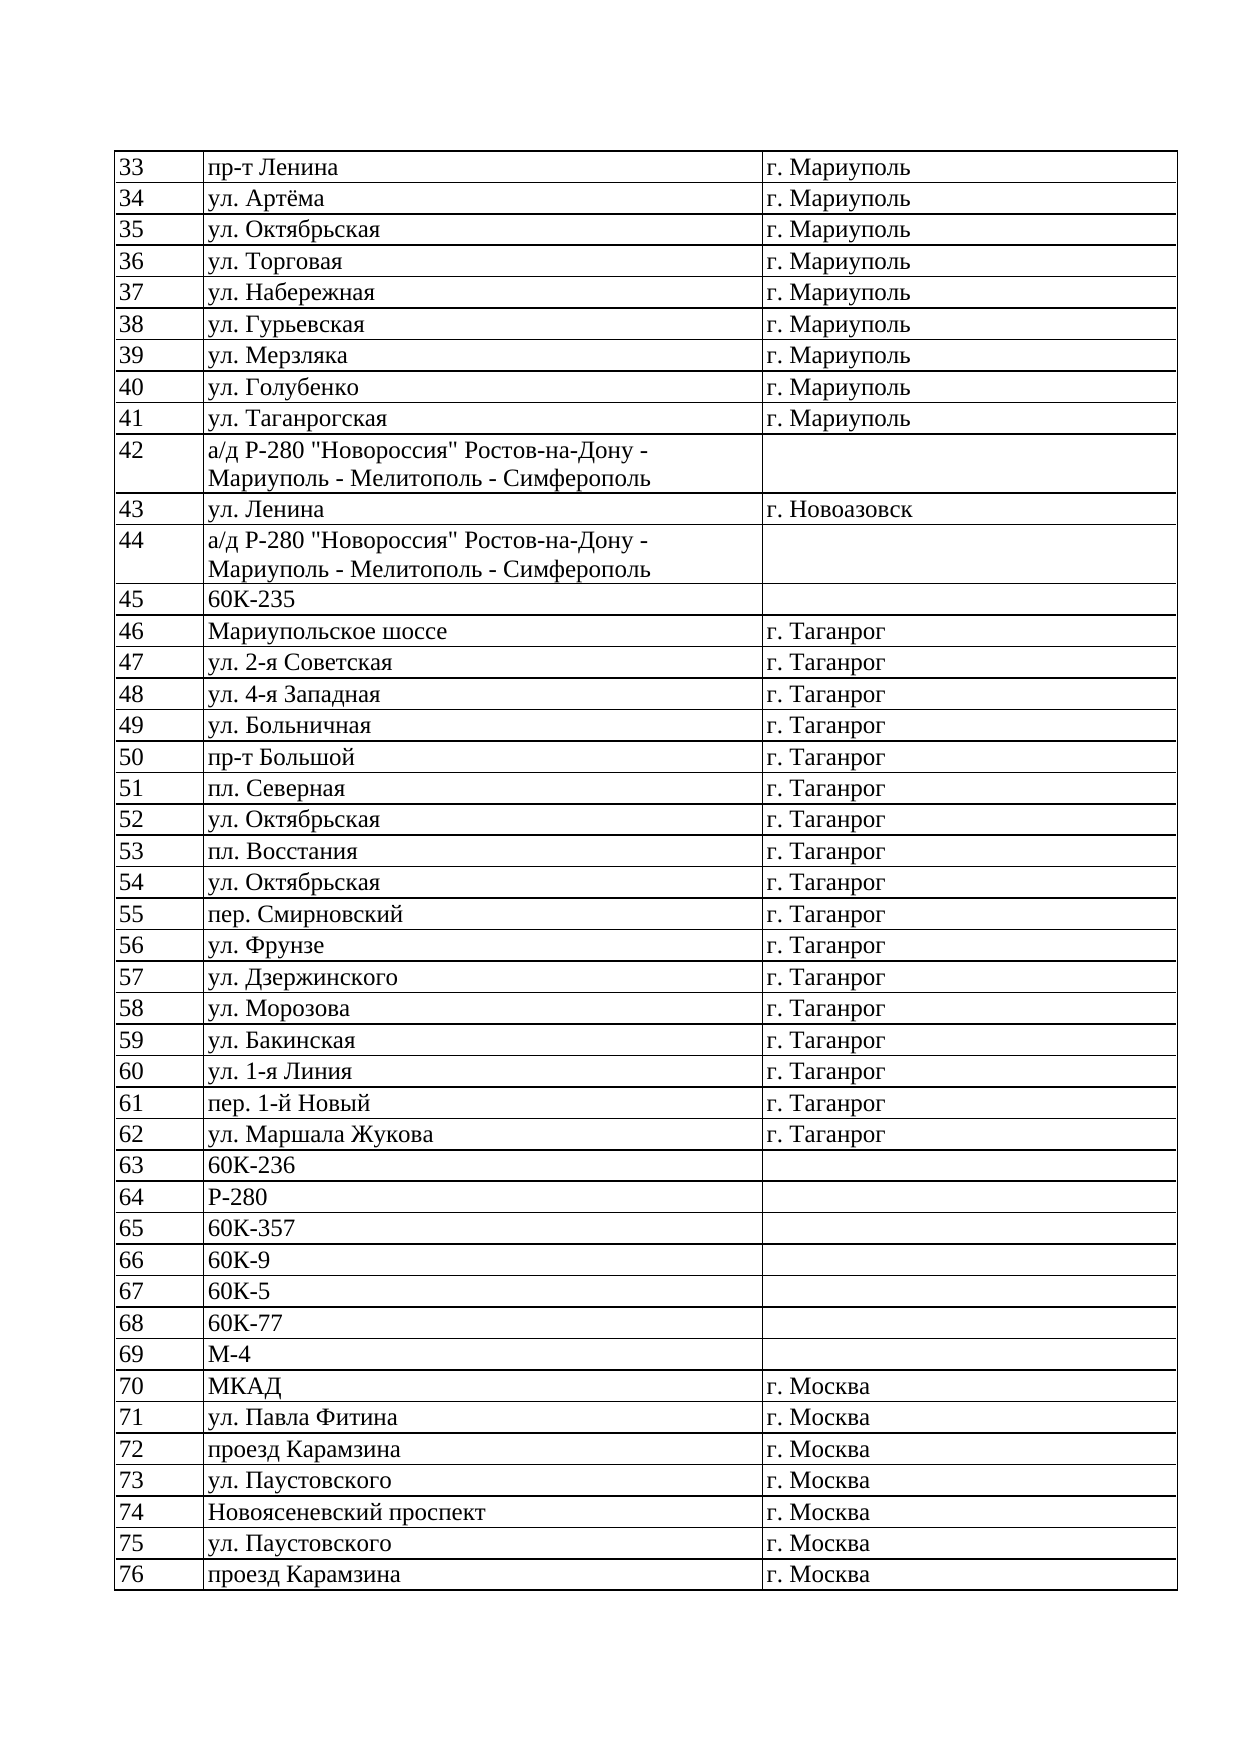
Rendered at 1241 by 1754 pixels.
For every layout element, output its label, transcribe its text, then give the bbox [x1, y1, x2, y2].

table_cell а/д Р-280 "Новороссия" Ростов-на-Дону - Мариуполь - Мелитополь - Симферополь [204, 435, 762, 492]
table_cell ул. Морозова [204, 993, 762, 1023]
table_cell г. Москва [763, 1526, 1177, 1558]
table_cell 76 [115, 1559, 203, 1589]
table_cell г. Мариуполь [763, 244, 1177, 276]
table_cell пер. Смирновский [204, 899, 762, 929]
table_cell ул. Паустовского [204, 1465, 762, 1495]
table_cell ул. Больничная [204, 710, 762, 740]
table_cell г. Таганрог [763, 614, 1177, 646]
table_cell Новоясеневский проспект [204, 1497, 762, 1526]
table_cell г. Москва [763, 1369, 1177, 1401]
table_cell ул. Набережная [204, 277, 762, 307]
table_cell проезд Карамзина [204, 1560, 762, 1589]
table_cell 67 [115, 1276, 203, 1306]
table_cell [763, 1180, 1177, 1212]
table_cell ул. Октябрьская [204, 867, 762, 897]
table_cell пл. Восстания [204, 836, 762, 866]
table_cell 43 [115, 493, 203, 524]
table_cell ул. Октябрьская [204, 805, 762, 834]
table_cell ул. Таганрогская [204, 403, 762, 433]
table_cell г. Москва [763, 1464, 1177, 1495]
table_cell Р-280 [204, 1182, 762, 1212]
table_cell г. Новоазовск [763, 492, 1177, 524]
table_cell [763, 1243, 1177, 1275]
table_cell г. Таганрог [763, 992, 1177, 1023]
table_cell 39 [115, 340, 203, 370]
table_cell Мариупольское шоссе [204, 616, 762, 646]
table_cell 69 [115, 1339, 203, 1369]
table_cell г. Таганрог [763, 866, 1177, 897]
table_cell 46 [115, 615, 203, 646]
table_cell 38 [115, 308, 203, 339]
table_cell ул. 1-я Линия [204, 1056, 762, 1086]
table_cell г. Мариуполь [763, 181, 1177, 213]
table_cell г. Таганрог [763, 1118, 1177, 1149]
table_cell [763, 524, 1177, 583]
table_cell ул. 4-я Западная [204, 679, 762, 708]
table_cell 33 [115, 152, 203, 181]
table_cell г. Таганрог [763, 803, 1177, 834]
table_cell 51 [115, 773, 203, 803]
table_cell г. Мариуполь [763, 339, 1177, 370]
table_cell 75 [115, 1528, 203, 1558]
table_cell 61 [115, 1087, 203, 1117]
table_cell 72 [115, 1433, 203, 1463]
table_cell ул. Маршала Жукова [204, 1119, 762, 1149]
table_cell г. Таганрог [763, 677, 1177, 708]
table_cell 50 [115, 741, 203, 771]
table_cell г. Таганрог [763, 709, 1177, 740]
table_cell 58 [115, 993, 203, 1023]
table_cell г. Таганрог [763, 1086, 1177, 1117]
table_cell ул. Торговая [204, 246, 762, 276]
table_cell пр-т Ленина [204, 152, 762, 181]
table_cell проезд Карамзина [204, 1434, 762, 1463]
table_cell 53 [115, 835, 203, 866]
table_cell [763, 1338, 1177, 1369]
table_cell 56 [115, 930, 203, 960]
table_cell г. Москва [763, 1432, 1177, 1463]
table_cell 60К-77 [204, 1308, 762, 1338]
table_cell 40 [115, 371, 203, 402]
table_cell [763, 1149, 1177, 1180]
table_cell 42 [115, 434, 203, 492]
table_cell [763, 583, 1177, 614]
table_cell ул. Мерзляка [204, 340, 762, 370]
table_cell ул. 2-я Советская [204, 647, 762, 677]
table_cell ул. Фрунзе [204, 930, 762, 960]
table_cell 60К-5 [204, 1276, 762, 1306]
table_cell 74 [115, 1496, 203, 1526]
table_cell г. Таганрог [763, 771, 1177, 803]
table_cell 37 [115, 277, 203, 307]
table_cell г. Мариуполь [763, 213, 1177, 244]
table_cell 47 [115, 647, 203, 677]
table_cell 60К-9 [204, 1245, 762, 1275]
table_cell г. Москва [763, 1558, 1177, 1589]
table_cell ул. Голубенко [204, 372, 762, 402]
table_cell [763, 1275, 1177, 1306]
table_cell ул. Артёма [204, 183, 762, 213]
table_cell пл. Северная [204, 773, 762, 803]
table_cell 63 [115, 1150, 203, 1180]
table_cell г. Таганрог [763, 1023, 1177, 1054]
table_cell г. Таганрог [763, 897, 1177, 929]
table_cell г. Таганрог [763, 834, 1177, 866]
table_cell 48 [115, 678, 203, 708]
table_cell г. Таганрог [763, 646, 1177, 677]
table_cell 66 [115, 1244, 203, 1275]
table_cell ул. Паустовского [204, 1528, 762, 1558]
table_cell ул. Гурьевская [204, 309, 762, 339]
table_cell г. Таганрог [763, 960, 1177, 992]
table_cell г. Таганрог [763, 740, 1177, 771]
table_cell 70 [115, 1370, 203, 1401]
table_cell 68 [115, 1307, 203, 1338]
table_cell г. Мариуполь [763, 402, 1177, 433]
table_cell 64 [115, 1181, 203, 1212]
table_cell 59 [115, 1024, 203, 1054]
table_cell ул. Дзержинского [204, 962, 762, 992]
table_cell 60К-357 [204, 1213, 762, 1243]
table_cell 62 [115, 1119, 203, 1149]
table_cell 35 [115, 214, 203, 244]
table_cell 65 [115, 1213, 203, 1243]
table_cell М-4 [204, 1339, 762, 1369]
table_cell г. Москва [763, 1401, 1177, 1432]
table_cell ул. Ленина [204, 494, 762, 524]
table_cell 36 [115, 245, 203, 276]
table_cell ул. Октябрьская [204, 215, 762, 244]
table_cell пр-т Большой [204, 742, 762, 771]
table_cell [763, 433, 1177, 492]
table_cell ул. Павла Фитина [204, 1402, 762, 1432]
table_cell пер. 1-й Новый [204, 1088, 762, 1117]
table_cell г. Мариуполь [763, 152, 1177, 181]
table_cell 71 [115, 1402, 203, 1432]
table_cell г. Таганрог [763, 1055, 1177, 1086]
table_cell 73 [115, 1465, 203, 1495]
table_cell 60 [115, 1056, 203, 1086]
table_cell г. Мариуполь [763, 307, 1177, 339]
table_cell 57 [115, 961, 203, 992]
table_cell [763, 1212, 1177, 1243]
table_cell 49 [115, 710, 203, 740]
table_cell 60К-235 [204, 584, 762, 614]
table_cell 45 [115, 584, 203, 614]
table_cell МКАД [204, 1371, 762, 1401]
table_cell г. Таганрог [763, 929, 1177, 960]
table_cell 60К-236 [204, 1151, 762, 1180]
table_cell ул. Бакинская [204, 1025, 762, 1054]
table_cell 52 [115, 804, 203, 834]
table_cell 34 [115, 183, 203, 213]
table_cell г. Мариуполь [763, 370, 1177, 402]
table_cell г. Москва [763, 1495, 1177, 1526]
table_cell 54 [115, 867, 203, 897]
table_cell а/д Р-280 "Новороссия" Ростов-на-Дону - Мариуполь - Мелитополь - Симферополь [204, 525, 762, 583]
table_cell [763, 1306, 1177, 1338]
table_cell г. Мариуполь [763, 276, 1177, 307]
table_cell 55 [115, 898, 203, 929]
table_cell 44 [115, 525, 203, 583]
table_cell 41 [115, 403, 203, 433]
